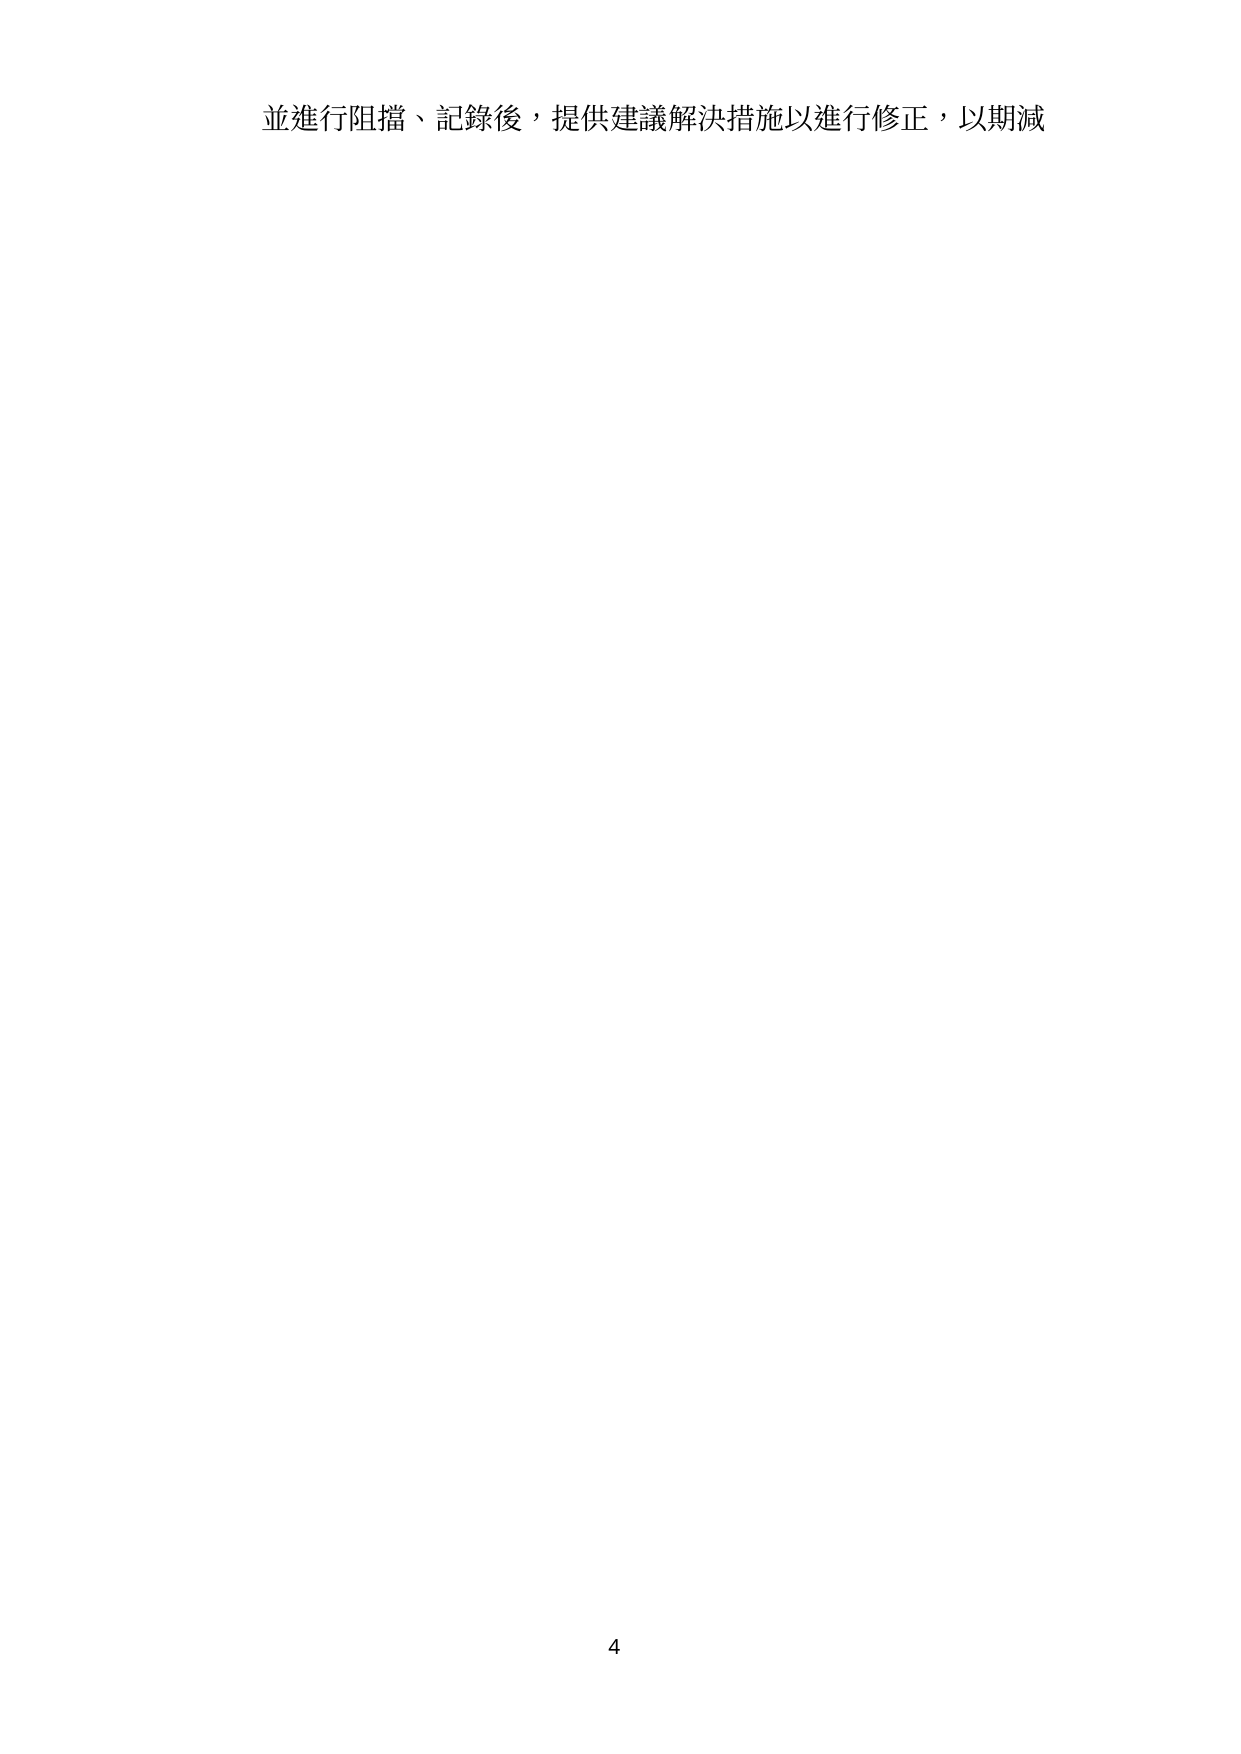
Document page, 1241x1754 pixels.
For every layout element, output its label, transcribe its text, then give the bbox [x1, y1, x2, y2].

text 並進行阻擋、記錄後，提供建議解決措施以進行修正，以期減 [261, 100, 1093, 137]
